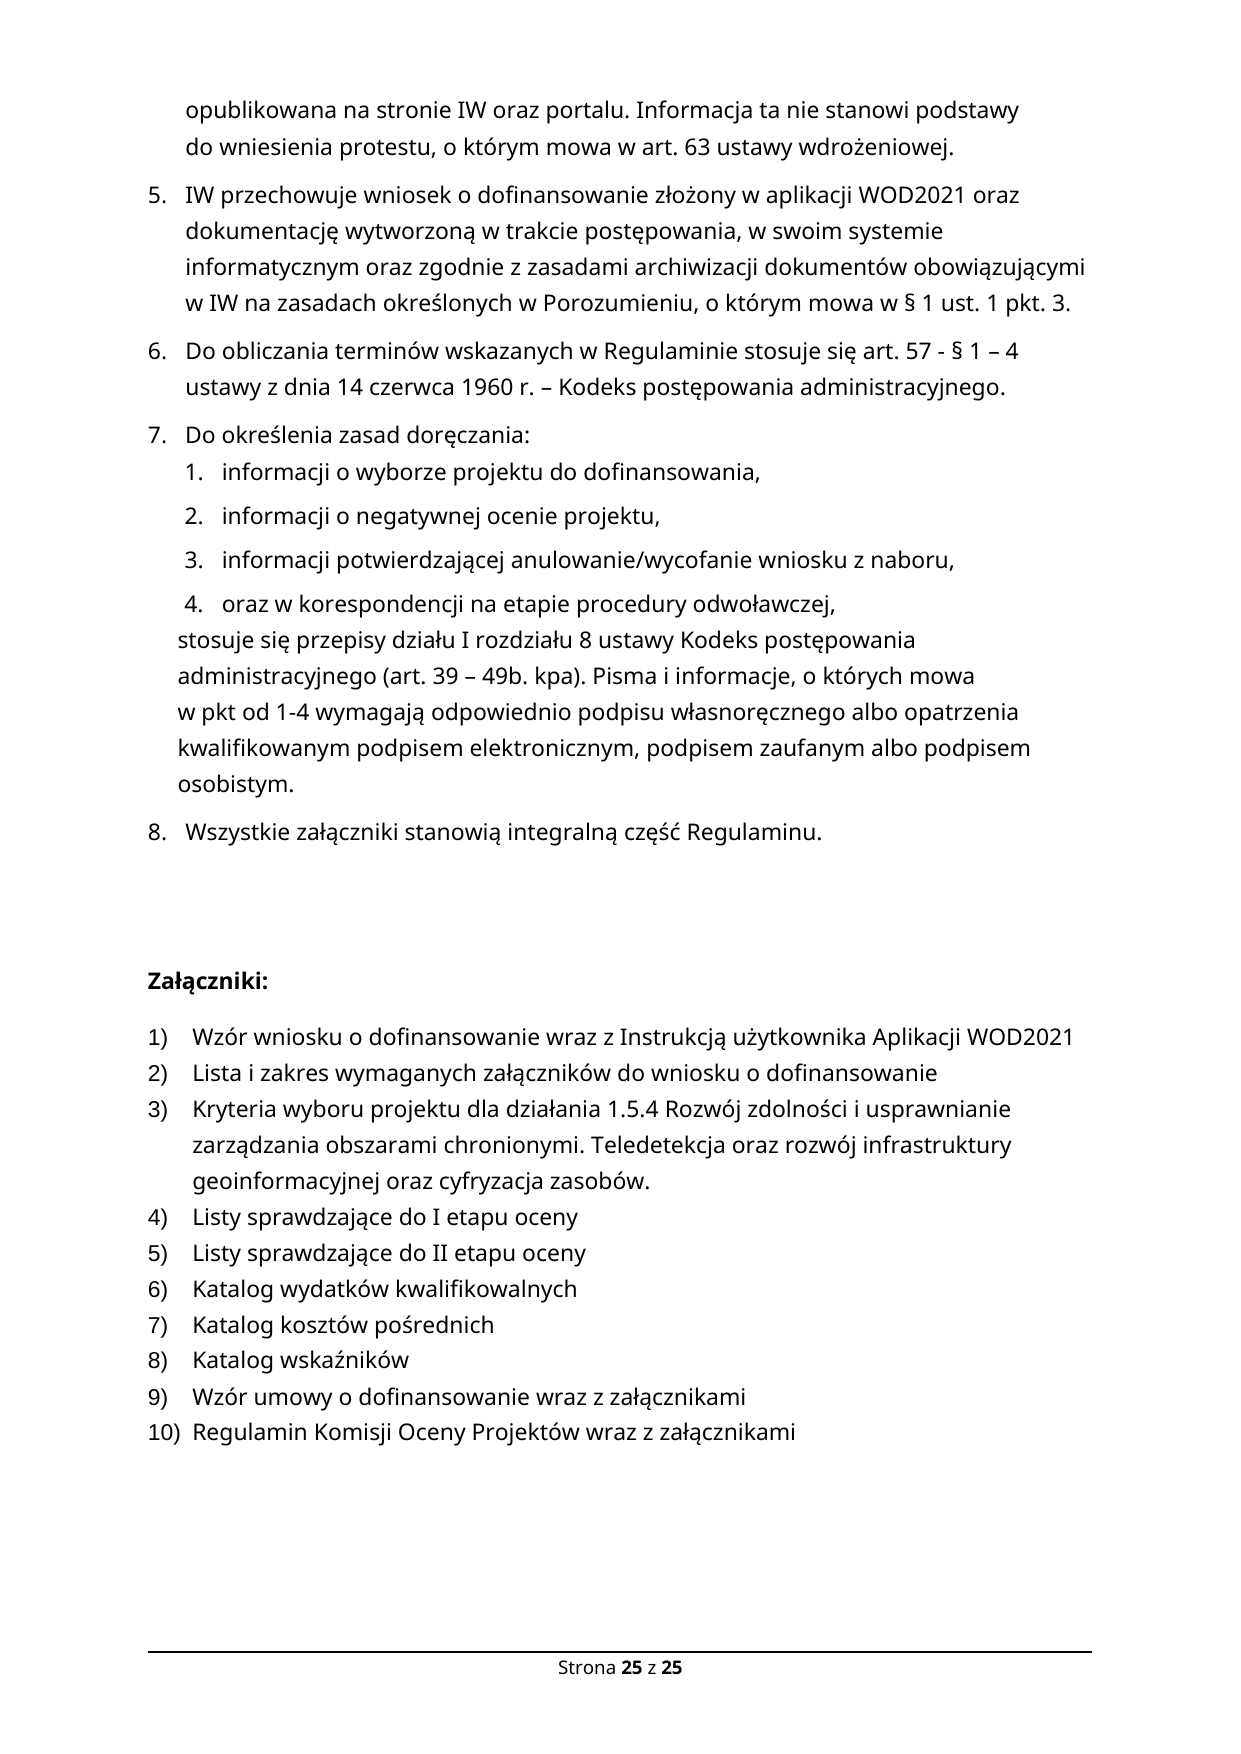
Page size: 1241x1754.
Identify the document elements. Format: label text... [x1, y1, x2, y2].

list Wszystkie załączniki stanowią integralną część Regulaminu. [148, 816, 1092, 848]
list Wzór umowy o dofinansowanie wraz z załącznikami [148, 1380, 1092, 1412]
list Do określenia zasad doręczania: [148, 419, 1092, 451]
list Listy sprawdzające do I etapu oceny [148, 1201, 1092, 1232]
list Katalog kosztów pośrednich [148, 1308, 1092, 1340]
list Regulamin Komisji Oceny Projektów wraz z załącznikami [148, 1416, 1092, 1448]
list informacji o wyborze projektu do dofinansowania, [184, 455, 1092, 487]
list Katalog wskaźników [148, 1344, 1092, 1376]
list Kryteria wyboru projektu dla działania 1.5.4 Rozwój zdolności i usprawnianie zarządzania obszarami chronionymi. Teledetekcja oraz rozwój infrastruktury geoinformacyjnej oraz cyfryzacja zasobów. [148, 1093, 1092, 1196]
list oraz w korespondencji na etapie procedury odwoławczej, [184, 588, 1092, 619]
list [148, 94, 1092, 162]
list Katalog wydatków kwalifikowalnych [148, 1273, 1092, 1304]
list Wzór wniosku o dofinansowanie wraz z Instrukcją użytkownika Aplikacji WOD2021 [148, 1021, 1092, 1052]
list informacji potwierdzającej anulowanie/wycofanie wniosku z naboru, [184, 544, 1092, 575]
list IW przechowuje wniosek o dofinansowanie złożony w aplikacji WOD2021 oraz dokumentację wytworzoną w trakcie postępowania, w swoim systemie informatycznym oraz zgodnie z zasadami archiwizacji dokumentów obowiązującymi w IW na zasadach określonych w Porozumieniu, o którym mowa w § 1 ust. 1 pkt. 3. [148, 179, 1092, 318]
list Lista i zakres wymaganych załączników do wniosku o dofinansowanie [148, 1057, 1092, 1088]
list Do obliczania terminów wskazanych w Regulaminie stosuje się art. 57 - § 1 – 4 ustawy z dnia 14 czerwca 1960 r. – Kodeks postępowania administracyjnego. [148, 335, 1092, 402]
subtitle Załączniki: [148, 965, 1092, 996]
text stosuje się przepisy działu I rozdziału 8 ustawy Kodeks postępowania administracyjnego (art. 39 – 49b. kpa). Pisma i informacje, o których mowa w pkt od 1-4 wymagają odpowiednio podpisu własnoręcznego albo opatrzenia kwalifikowanym podpisem elektronicznym, podpisem zaufanym albo podpisem osobistym. [177, 624, 1092, 799]
list Listy sprawdzające do II etapu oceny [148, 1237, 1092, 1268]
list informacji o negatywnej ocenie projektu, [184, 500, 1092, 531]
